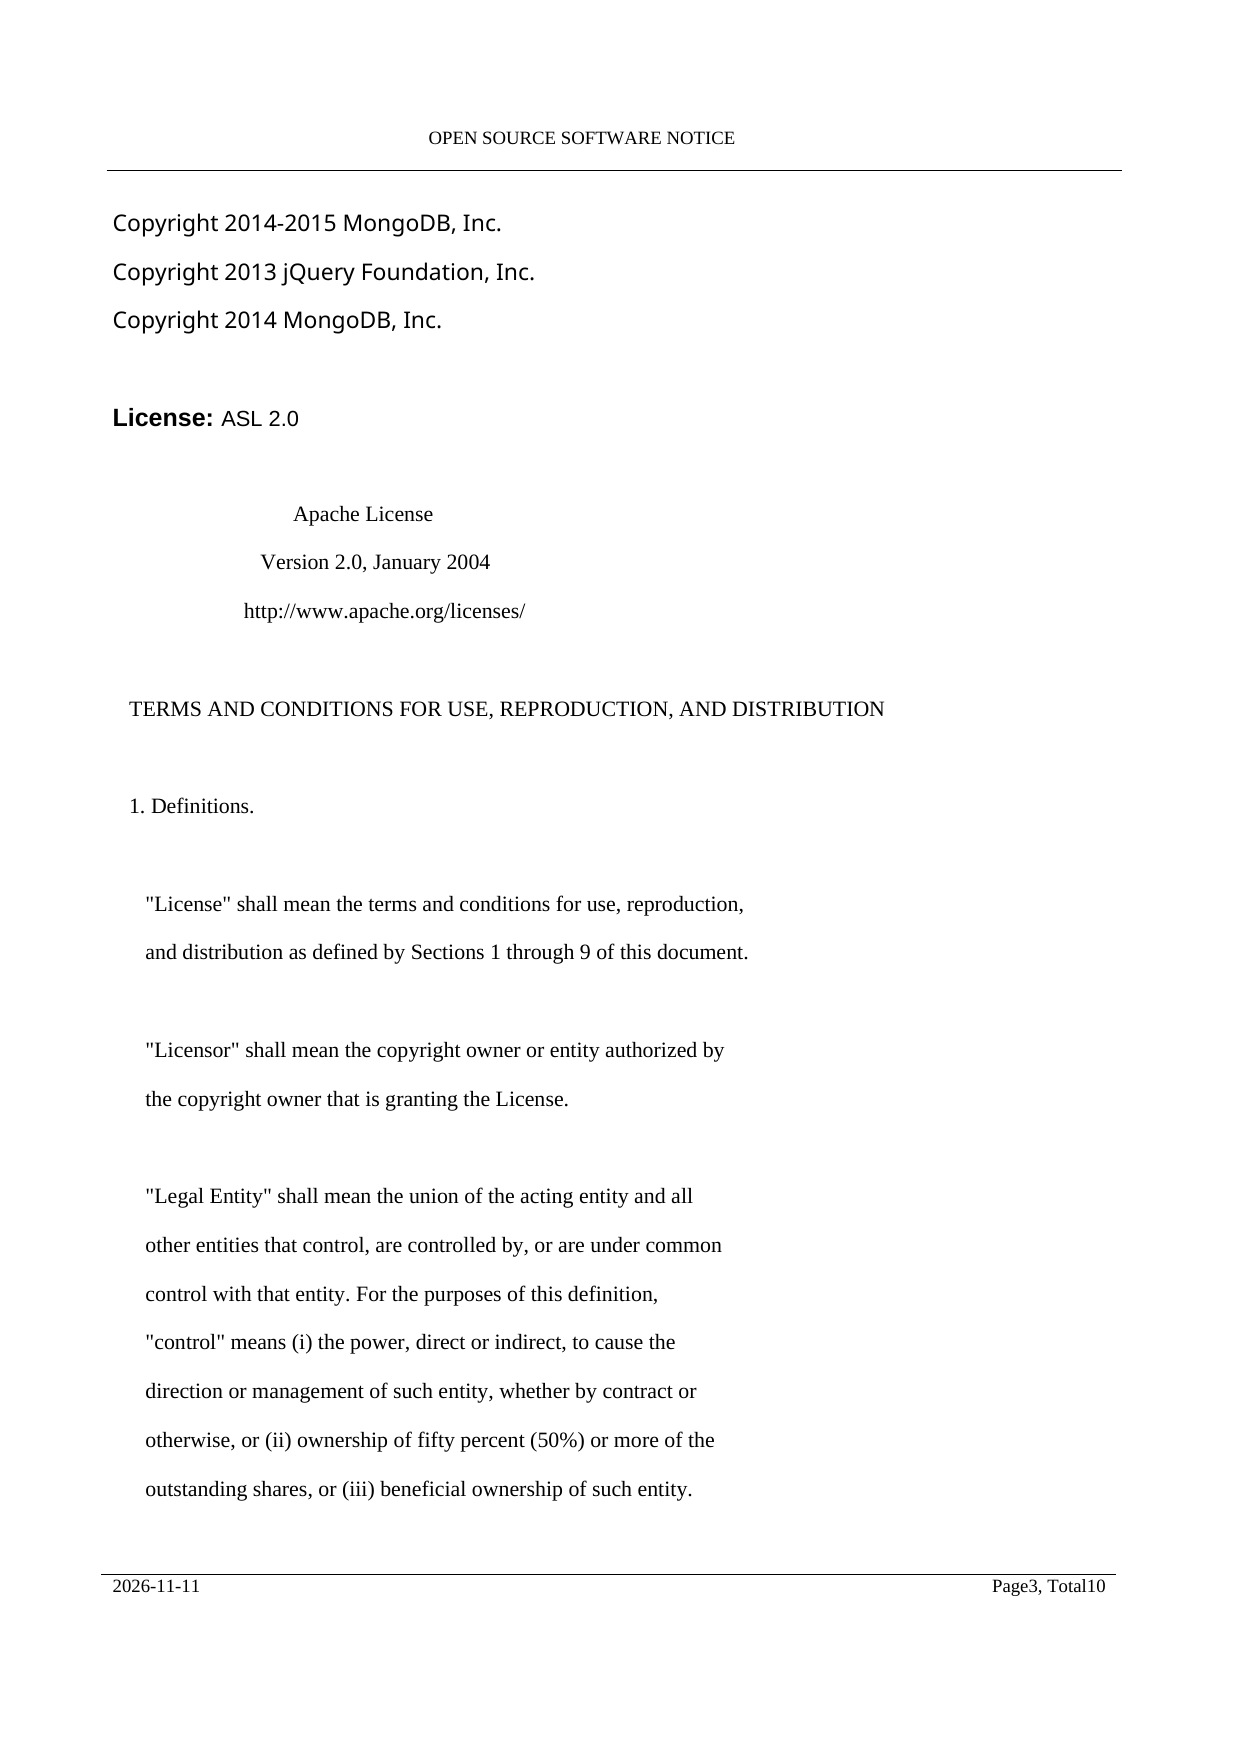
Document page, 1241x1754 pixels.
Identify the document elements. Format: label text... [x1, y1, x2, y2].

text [112, 206, 1128, 385]
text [112, 448, 1128, 1504]
text License: ASL 2.0 [112, 401, 1128, 434]
